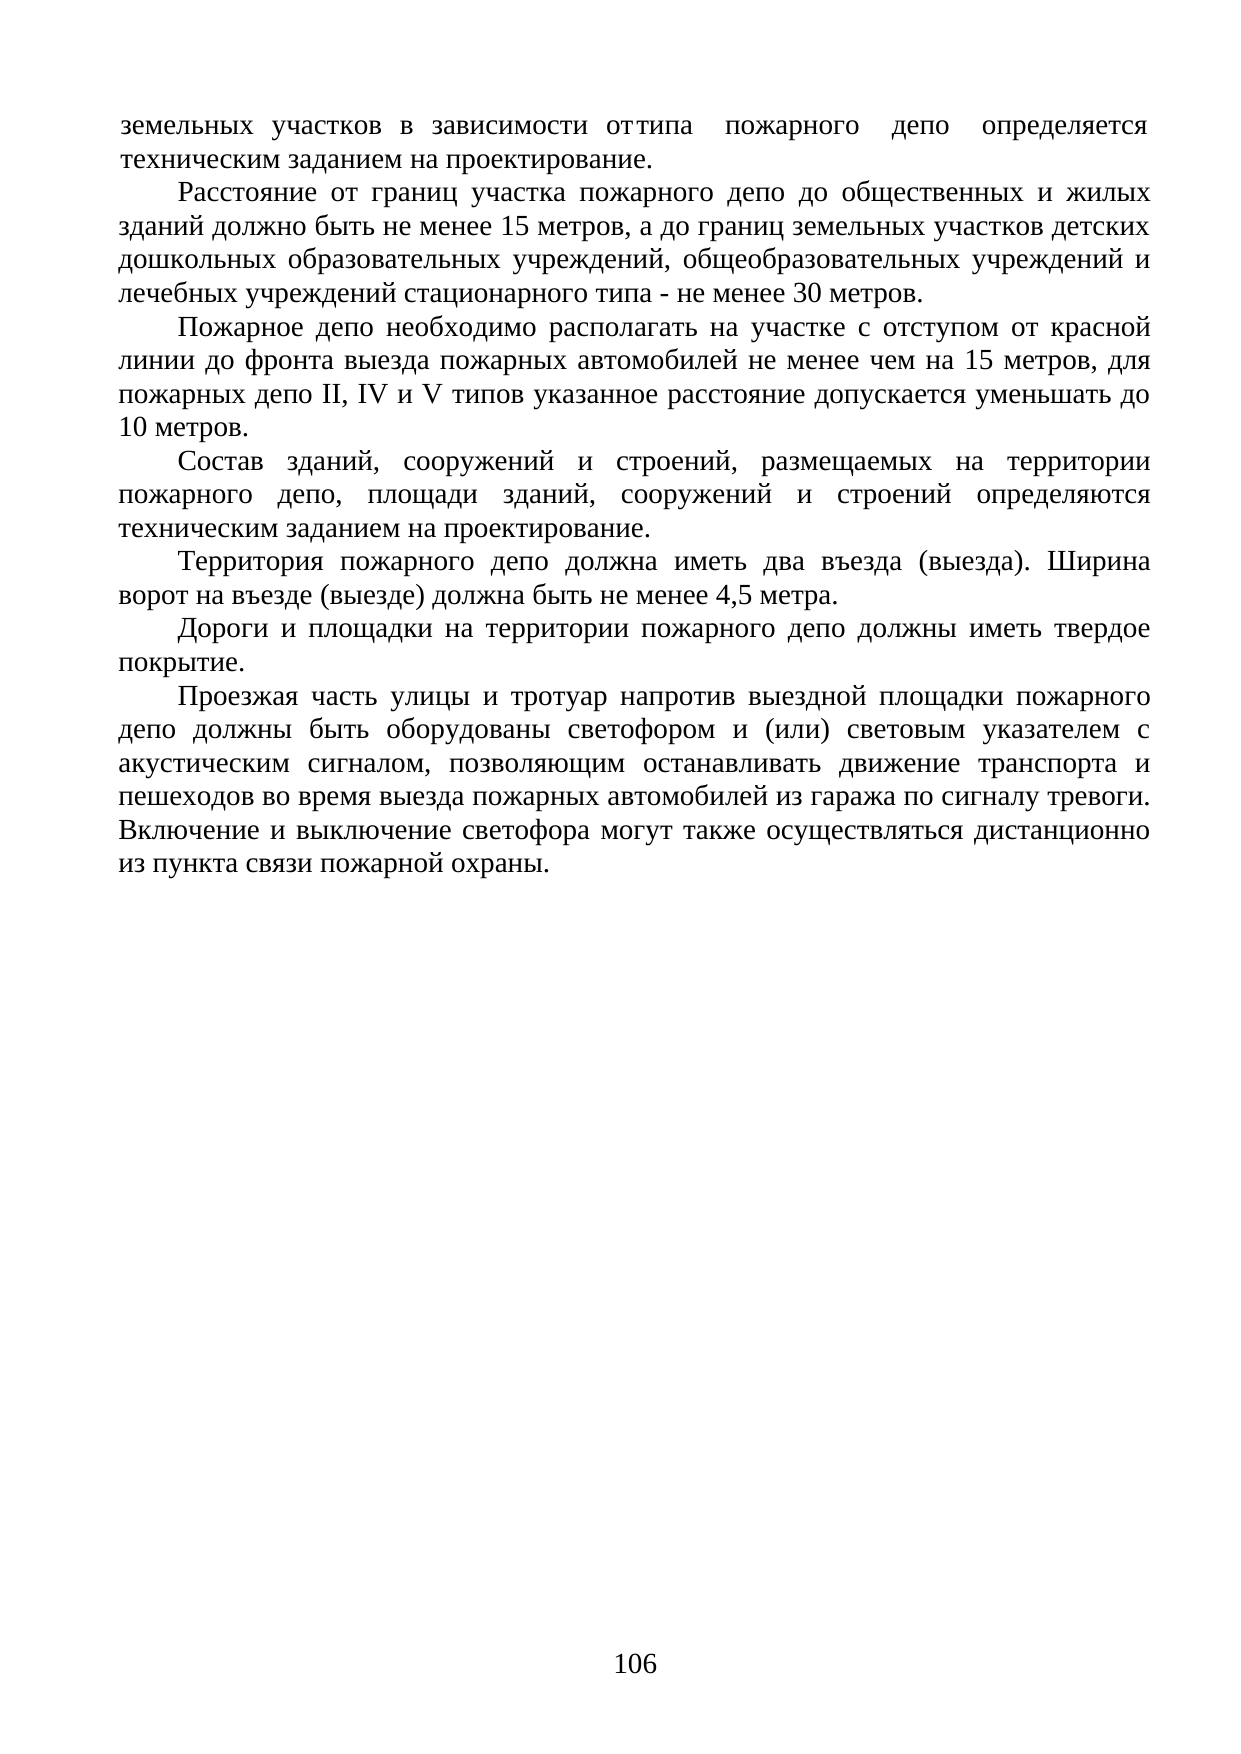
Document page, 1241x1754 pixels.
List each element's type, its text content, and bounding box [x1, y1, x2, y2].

text Состав зданий, сооружений и строений, размещаемых на территории пожарного депо, площади зданий, сооружений и строений определяются техническим заданием на проектирование. [118, 443, 1152, 543]
text Территория пожарного депо должна иметь два въезда (выезда). Ширина ворот на въезде (выезде) должна быть не менее 4,5 метра. [118, 543, 1152, 611]
text Проезжая часть улицы и тротуар напротив выездной площадки пожарного депо должны быть оборудованы светофором и (или) световым указателем с акустическим сигналом, позволяющим останавливать движение транспорта и пешеходов во время выезда пожарных автомобилей из гаража по сигналу тревоги. Включение и выключение светофора могут также осуществляться дистанционно из пункта связи пожарной охраны. [118, 678, 1152, 879]
text Расстояние от границ участка пожарного депо до общественных и жилых зданий должно быть не менее 15 метров, а до границ земельных участков детских дошкольных образовательных учреждений, общеобразовательных учреждений и лечебных учреждений стационарного типа - не менее 30 метров. [118, 174, 1152, 309]
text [120, 107, 1148, 174]
text Дороги и площадки на территории пожарного депо должны иметь твердое покрытие. [118, 611, 1152, 678]
text Пожарное депо необходимо располагать на участке с отступом от красной линии до фронта выезда пожарных автомобилей не менее чем на 15 метров, для пожарных депо II, IV и V типов указанное расстояние допускается уменьшать до 10 метров. [118, 309, 1152, 443]
